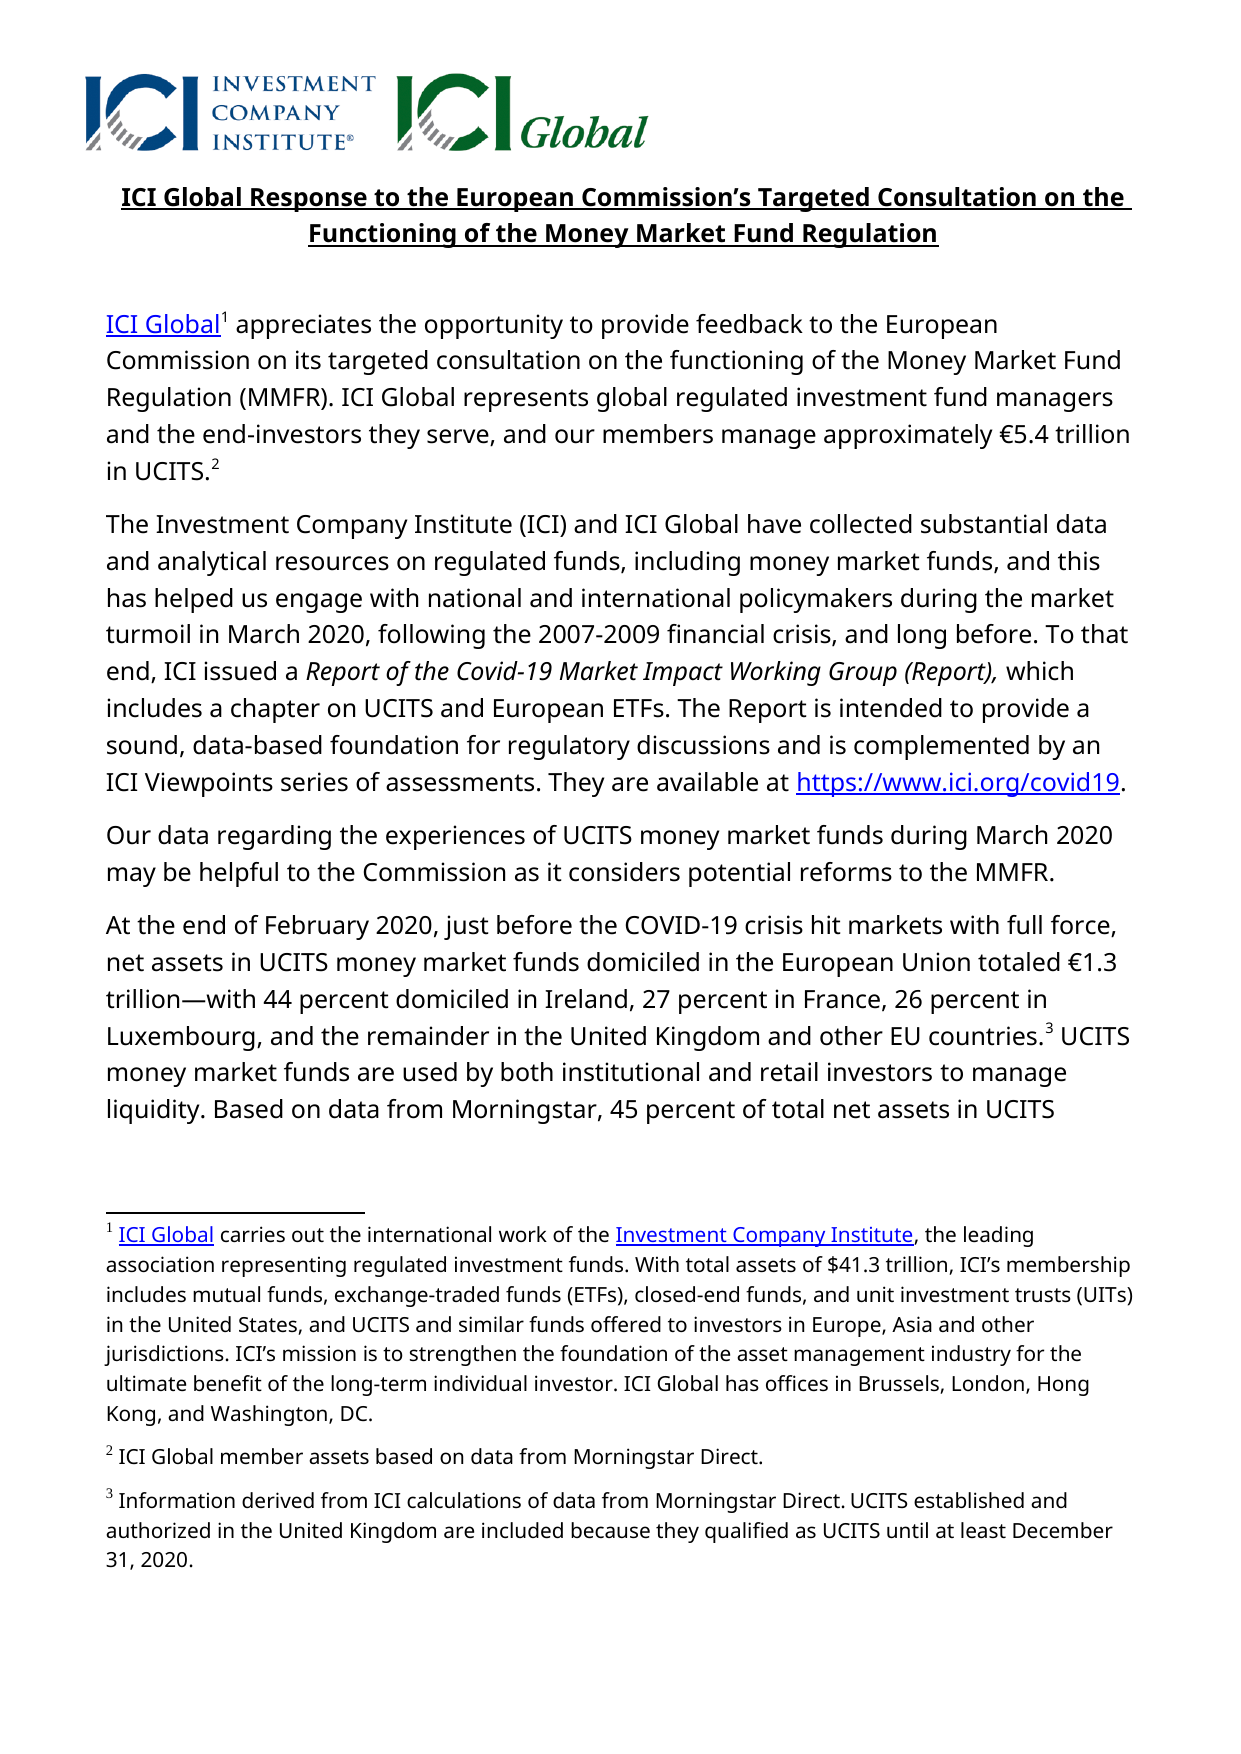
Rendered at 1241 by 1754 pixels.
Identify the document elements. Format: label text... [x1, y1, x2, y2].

text ICI Global Response to the European Commission’s Targeted Consultation on the [106, 121, 1141, 213]
picture [0, 59, 1239, 177]
text At the end of February 2020, just before the COVID-19 crisis hit markets with full force, net assets in UCITS money market funds domiciled in the European Union totaled €1.3 trillion—with 44 percent domiciled in Ireland, 27 percent in France, 26 percent in Luxembourg, and the remainder in the United Kingdom and other EU countries. UCITS money market funds are used by both institutional and retail investors to manage liquidity. Based on data from Morningstar, 45 percent of total net assets in UCITS money market funds were in institutional share classes; 55 percent were in retail share classes. [106, 908, 1141, 1126]
text ICI Global appreciates the opportunity to provide feedback to the European Commission on its targeted consultation on the functioning of the Money Market Fund Regulation (MMFR). ICI Global represents global regulated investment fund managers and the end-investors they serve, and our members manage approximately €5.4 trillion in UCITS. [106, 306, 1141, 487]
text Our data regarding the experiences of UCITS money market funds during March 2020 may be helpful to the Commission as it considers potential reforms to the MMFR. [106, 818, 1141, 888]
text Functioning of the Money Market Fund Regulation [106, 216, 1141, 250]
text The Investment Company Institute (ICI) and ICI Global have collected substantial data and analytical resources on regulated funds, including money market funds, and this has helped us engage with national and international policymakers during the market turmoil in March 2020, following the 2007-2009 financial crisis, and long before. To that end, ICI issued a Report of the Covid-19 Market Impact Working Group (Report), which includes a chapter on UCITS and European ETFs. The Report is intended to provide a sound, data-based foundation for regulatory discussions and is complemented by an ICI Viewpoints series of assessments. They are available at https://www.ici.org/covid19. [106, 507, 1141, 798]
